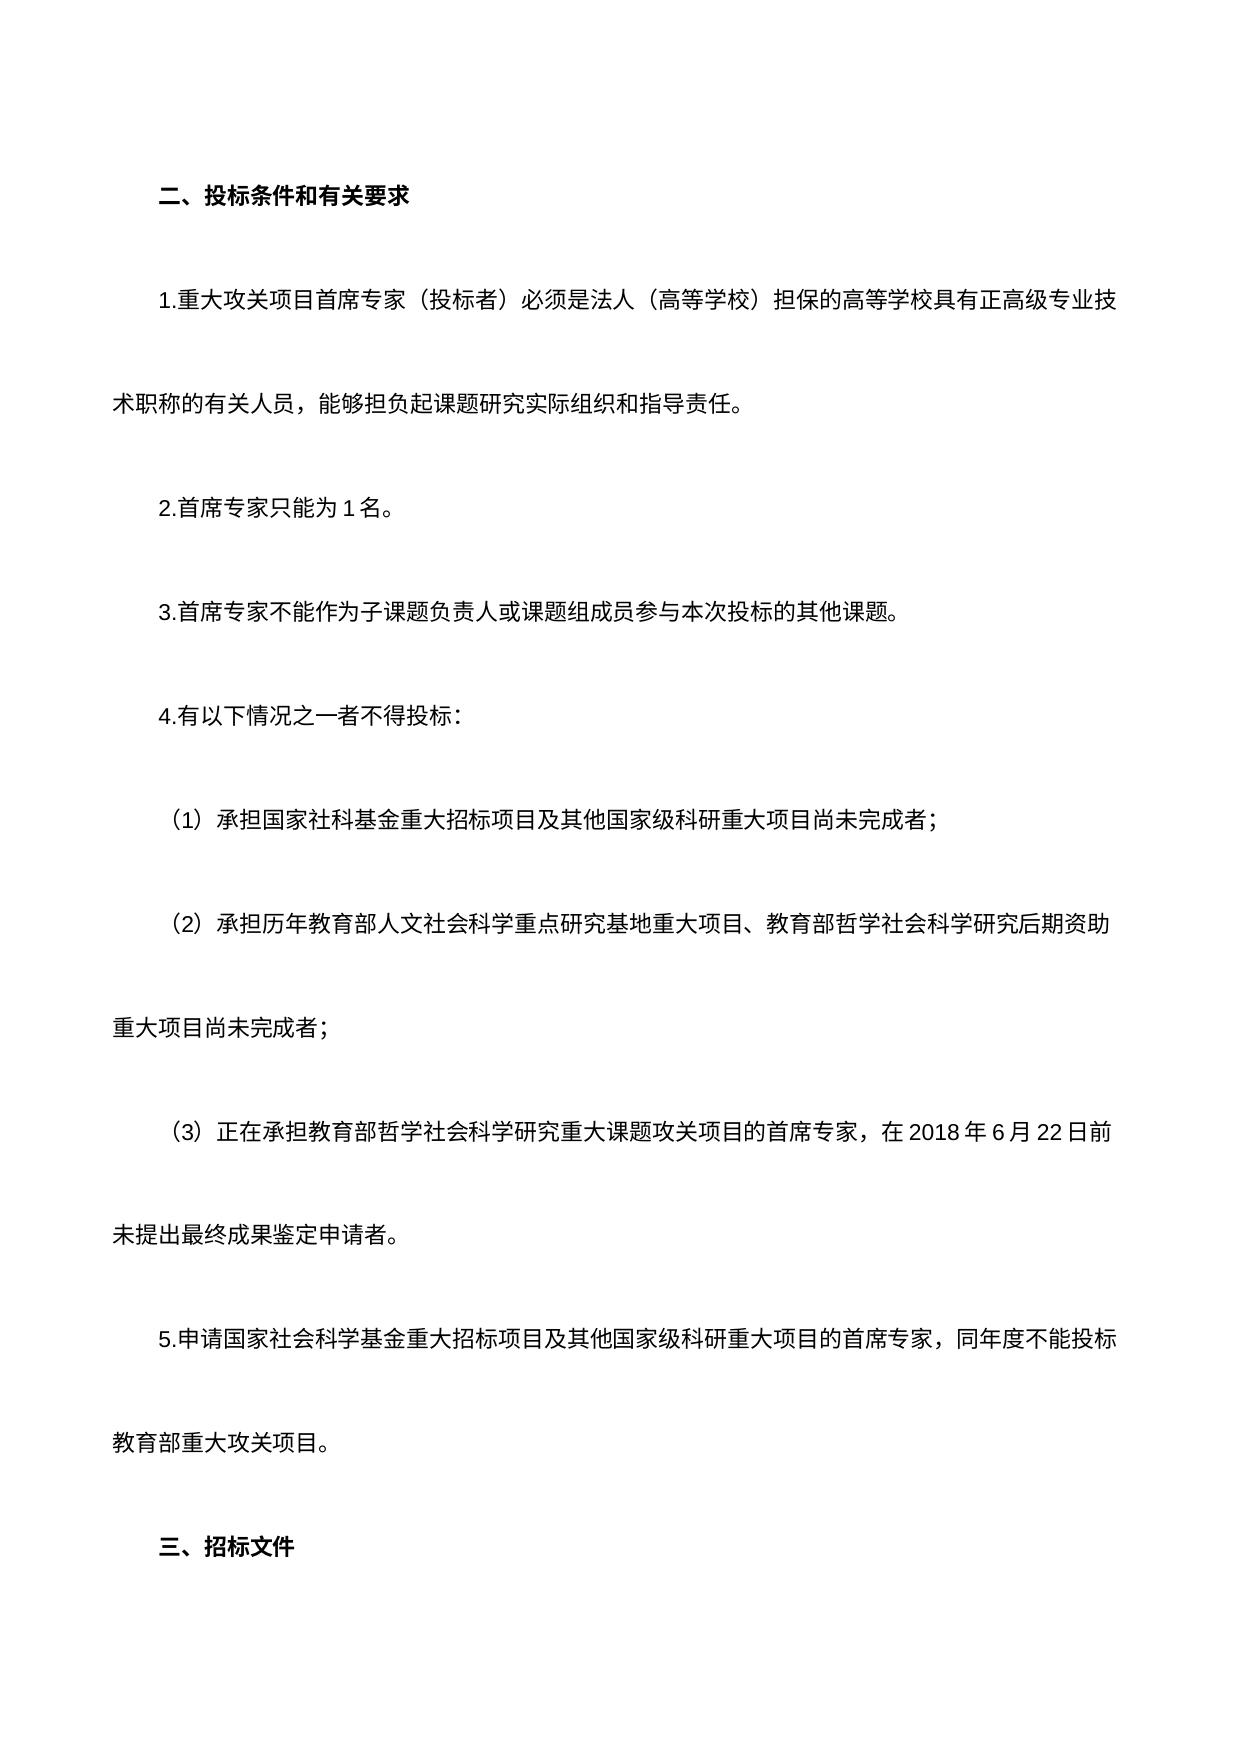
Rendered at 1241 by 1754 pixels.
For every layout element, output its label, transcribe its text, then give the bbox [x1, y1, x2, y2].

table_header 教社科司函〔2018〕94号 [112, 162, 1128, 1578]
